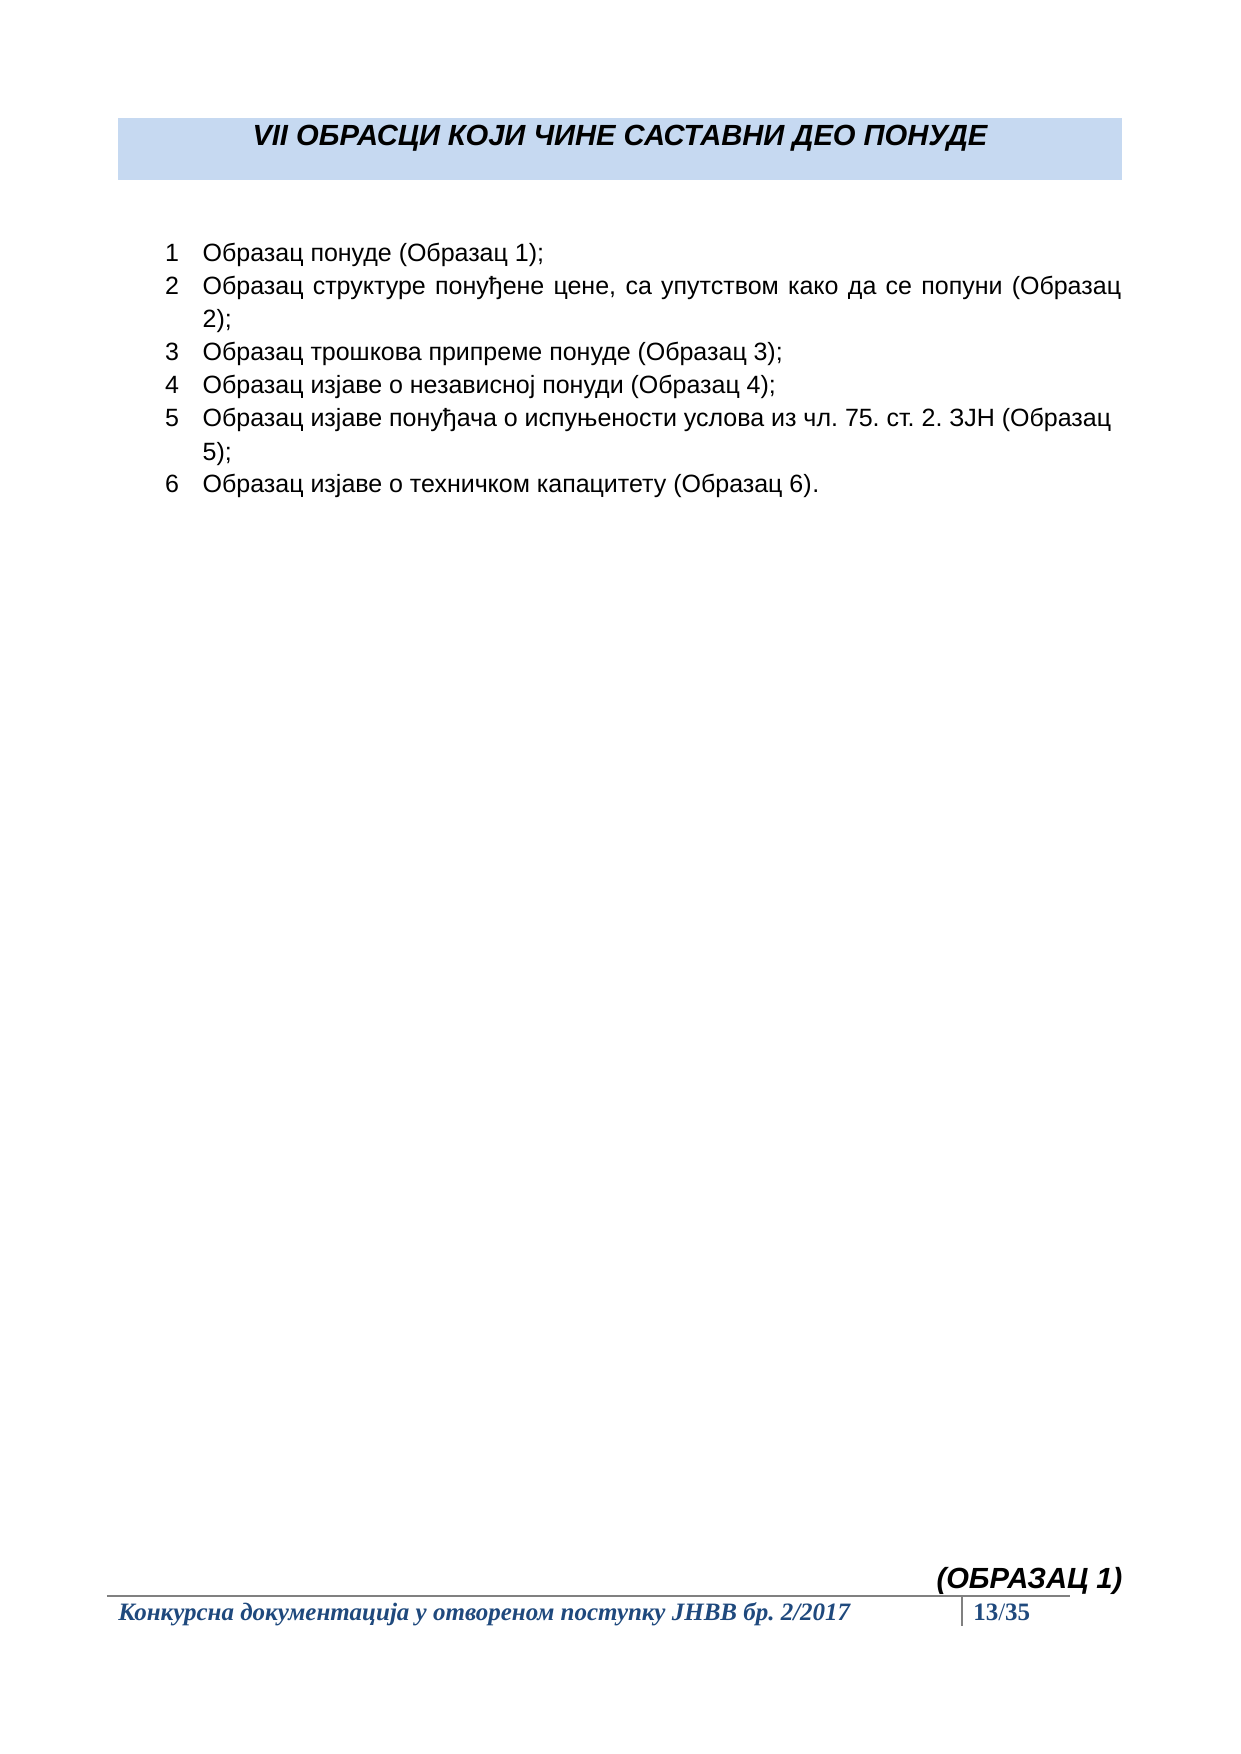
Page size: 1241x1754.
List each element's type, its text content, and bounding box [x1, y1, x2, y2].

list Образац трошкова припреме понуде (Образац 3); [165, 337, 1122, 366]
list Образац изјаве понуђача о испуњености услова из чл. 75. ст. 2. ЗЈН (Образац 5); [165, 403, 1122, 465]
list Образац изјаве о техничком капацитету (Образац 6). [165, 469, 1122, 498]
text (ОБРАЗАЦ 1) [193, 1561, 1122, 1595]
text VII ОБРАСЦИ КОЈИ ЧИНЕ САСТАВНИ ДЕО ПОНУДЕ [118, 118, 1122, 152]
list Образац изјаве о независној понуди (Образац 4); [165, 370, 1122, 399]
list Образац понуде (Образац 1); [165, 238, 1122, 267]
list Образац структуре понуђене цене, са упутством како да се попуни (Образац 2); [165, 271, 1122, 333]
